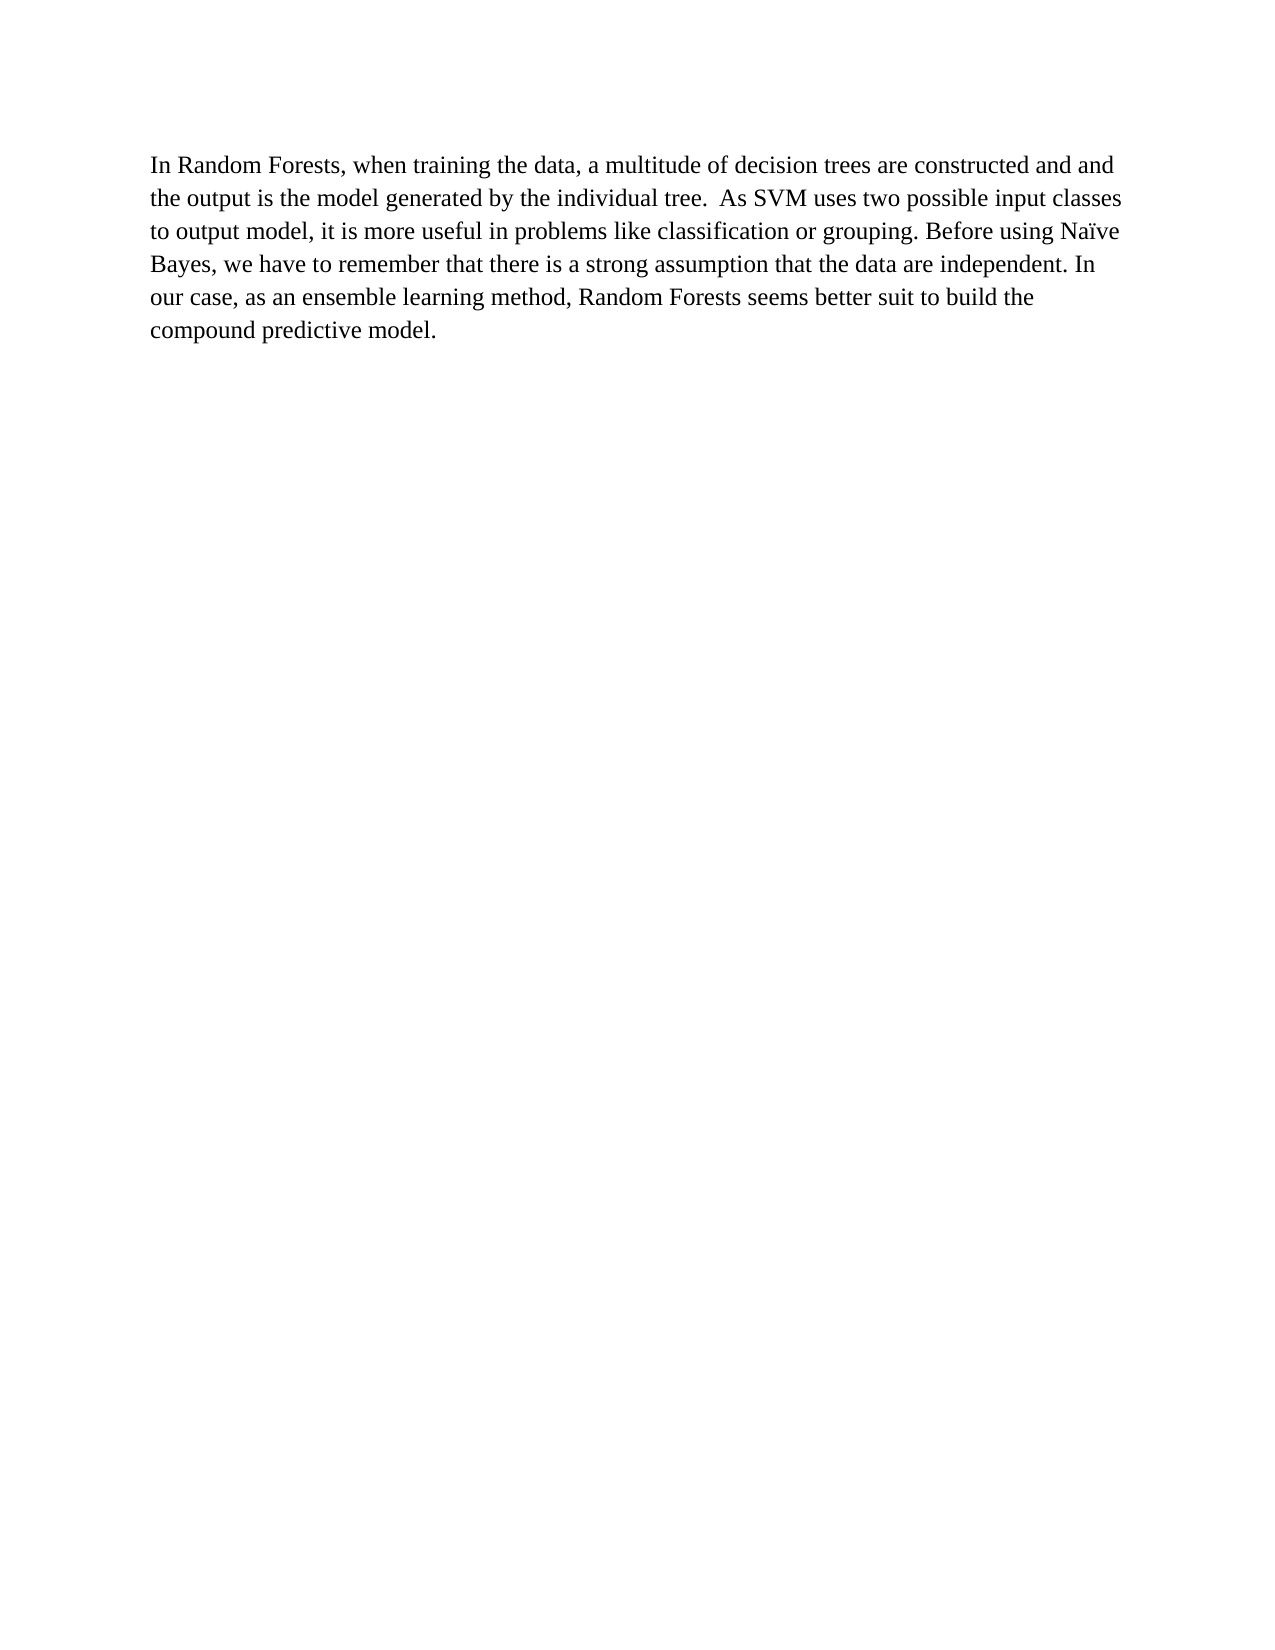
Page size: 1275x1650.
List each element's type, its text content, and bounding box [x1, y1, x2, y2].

subtitle In Random Forests, when training the data, a multitude of decision trees are constructed and and the output is the model generated by the individual tree. As SVM uses two possible input classes to output model, it is more useful in problems like classification or grouping. Before using Naïve Bayes, we have to remember that there is a strong assumption that the data are independent. In our case, as an ensemble learning method, Random Forests seems better suit to build the compound predictive model. [150, 150, 1125, 344]
